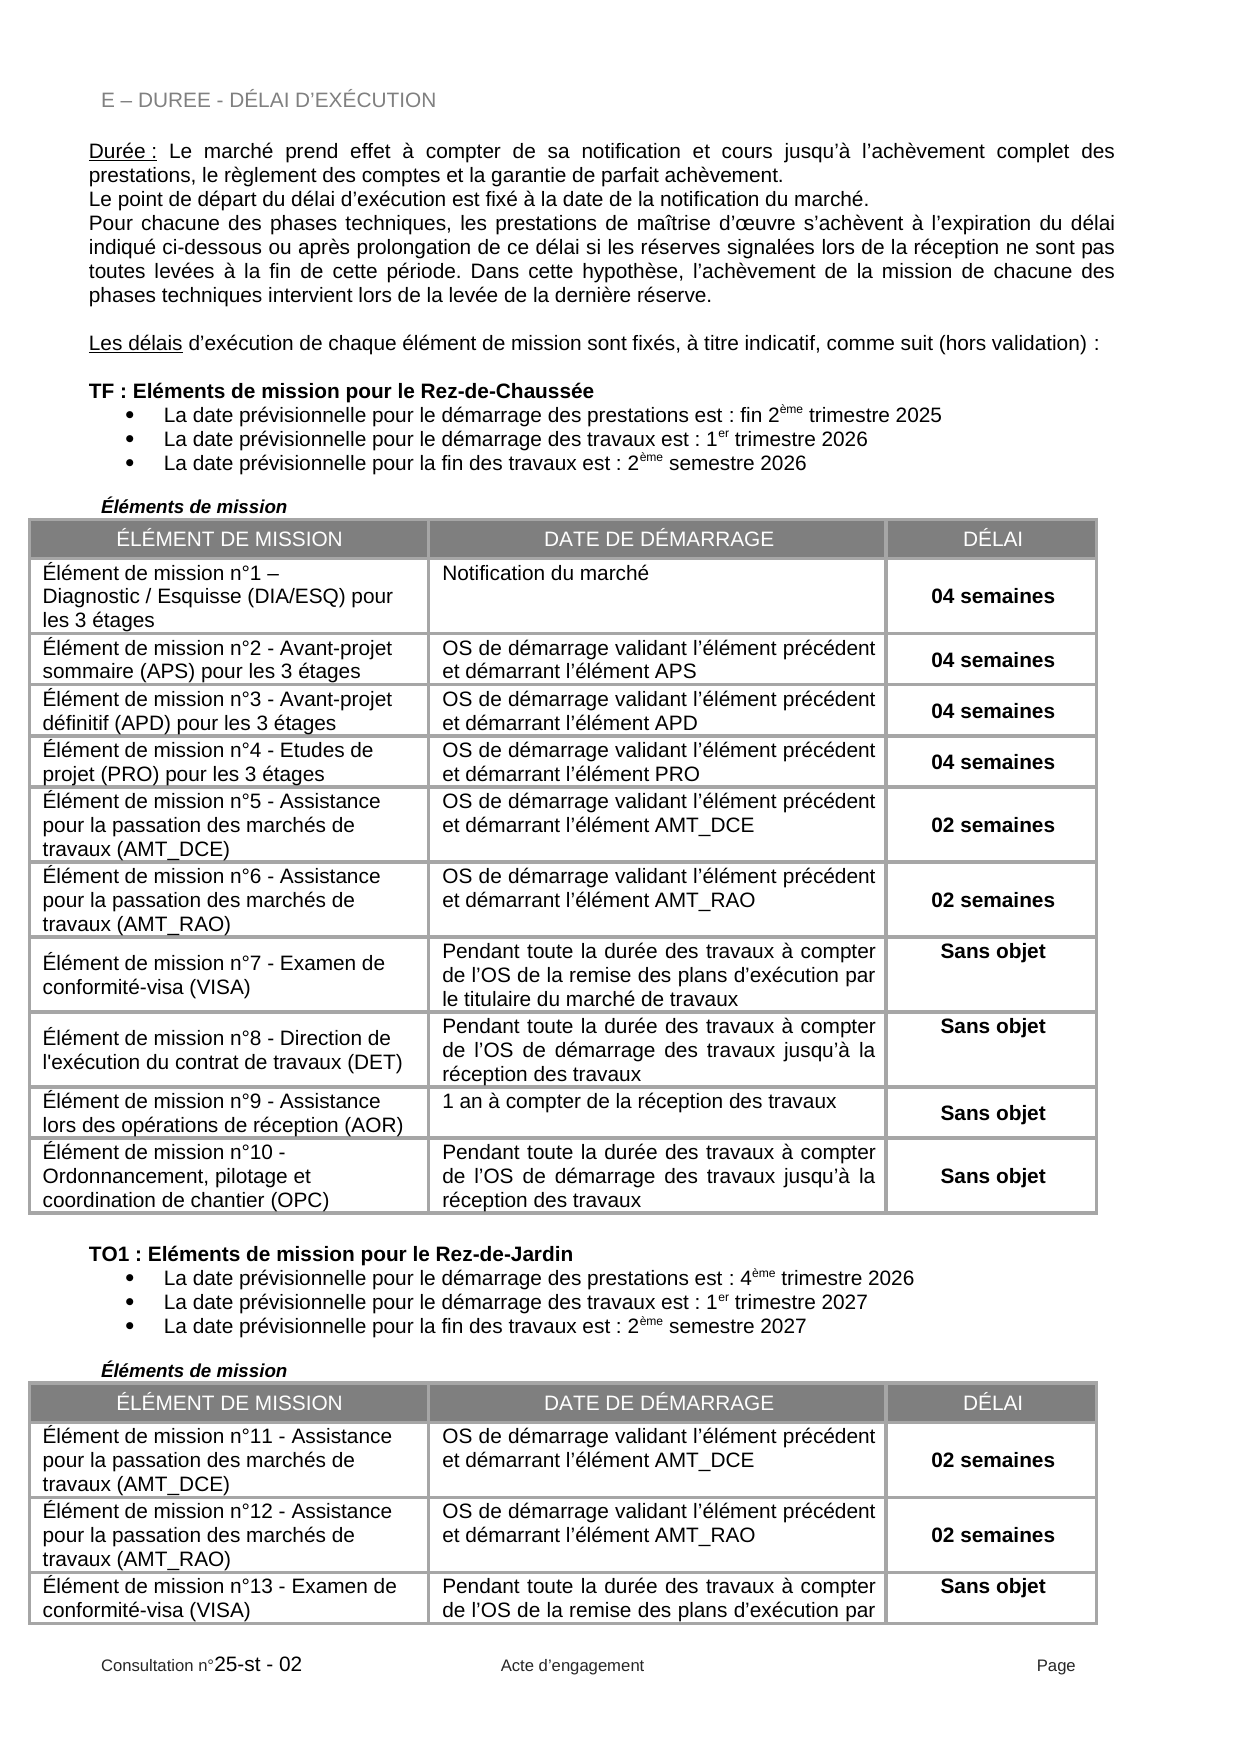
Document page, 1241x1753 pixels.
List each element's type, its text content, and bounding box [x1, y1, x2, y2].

table_cell Élément de mission n°2 - Avant-projet sommaire (APS) pour les 3 étages [31, 635, 427, 683]
table_cell Pendant toute la durée des travaux à compter de l’OS de démarrage des travaux jusqu’à la réception des travaux [430, 1140, 884, 1211]
table_cell OS de démarrage validant l’élément précédent et démarrant l’élément AMT_DCE [430, 789, 884, 860]
table_cell Sans objet [888, 1574, 1095, 1622]
text Le point de départ du délai d’exécution est fixé à la date de la notification du marché. [89, 187, 1116, 211]
table_cell 1 an à compter de la réception des travaux [430, 1089, 884, 1136]
text TF : Eléments de mission pour le Rez-de-Chaussée [89, 378, 1116, 402]
table_cell 02 semaines [888, 789, 1095, 860]
table_cell Élément de mission n°11 - Assistance pour la passation des marchés de travaux (AMT_DCE) [31, 1424, 427, 1496]
table_cell Élément de mission n°1 – Diagnostic / Esquisse (DIA/ESQ) pour les 3 étages [31, 560, 427, 632]
table_cell 04 semaines [888, 738, 1095, 785]
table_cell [31, 1574, 427, 1622]
table_header DATE DE DÉMARRAGE [430, 521, 884, 557]
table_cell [430, 1574, 884, 1622]
table_cell Pendant toute la durée des travaux à compter de l’OS de la remise des plans d’exécution par le titulaire du marché de travaux [430, 939, 884, 1010]
text E – DUREE - DÉLAI D’EXÉCUTION [101, 87, 1116, 111]
table_cell OS de démarrage validant l’élément précédent et démarrant l’élément AMT_RAO [430, 1499, 884, 1571]
table_header DÉLAI [888, 1385, 1095, 1421]
table_cell Élément de mission n°5 - Assistance pour la passation des marchés de travaux (AMT_DCE) [31, 789, 427, 860]
text Durée : Le marché prend effet à compter de sa notification et cours jusqu’à l’achèvement complet des prestations, le règlement des comptes et la garantie de parfait achèvement. [89, 139, 1116, 187]
table_cell OS de démarrage validant l’élément précédent et démarrant l’élément AMT_RAO [430, 864, 884, 935]
table_cell Élément de mission n°4 - Etudes de projet (PRO) pour les 3 étages [31, 738, 427, 785]
table_cell Élément de mission n°8 - Direction de l'exécution du contrat de travaux (DET) [31, 1014, 427, 1085]
text Éléments de mission [101, 1360, 1116, 1381]
table_cell Sans objet [888, 1014, 1095, 1085]
table_cell 02 semaines [888, 1424, 1095, 1496]
list La date prévisionnelle pour la fin des travaux est : 2ème semestre 2026 [126, 451, 1128, 474]
table_cell OS de démarrage validant l’élément précédent et démarrant l’élément PRO [430, 738, 884, 785]
table_cell Pendant toute la durée des travaux à compter de l’OS de démarrage des travaux jusqu’à la réception des travaux [430, 1014, 884, 1085]
table_cell Élément de mission n°12 - Assistance pour la passation des marchés de travaux (AMT_RAO) [31, 1499, 427, 1571]
table_cell 02 semaines [888, 1499, 1095, 1571]
table_cell Élément de mission n°3 - Avant-projet définitif (APD) pour les 3 étages [31, 686, 427, 734]
table_cell 04 semaines [888, 635, 1095, 683]
table_cell Élément de mission n°9 - Assistance lors des opérations de réception (AOR) [31, 1089, 427, 1136]
table_cell Élément de mission n°10 - Ordonnancement, pilotage et coordination de chantier (OPC) [31, 1140, 427, 1211]
table_cell Élément de mission n°6 - Assistance pour la passation des marchés de travaux (AMT_RAO) [31, 864, 427, 935]
table_cell OS de démarrage validant l’élément précédent et démarrant l’élément APS [430, 635, 884, 683]
table_cell OS de démarrage validant l’élément précédent et démarrant l’élément APD [430, 686, 884, 734]
text Les délais d’exécution de chaque élément de mission sont fixés, à titre indicatif, comme suit (hors validation) : [89, 331, 1116, 354]
table_cell Sans objet [888, 939, 1095, 1010]
list La date prévisionnelle pour le démarrage des prestations est : fin 2ème trimestre 2025 [126, 402, 1128, 426]
table_header DÉLAI [888, 521, 1095, 557]
list La date prévisionnelle pour le démarrage des travaux est : 1er trimestre 2027 [126, 1290, 1128, 1314]
list La date prévisionnelle pour la fin des travaux est : 2ème semestre 2027 [126, 1314, 1128, 1338]
text Éléments de mission [101, 496, 1116, 518]
text TO1 : Eléments de mission pour le Rez-de-Jardin [89, 1242, 1116, 1266]
table_cell 04 semaines [888, 560, 1095, 632]
table_header ÉLÉMENT DE MISSION [31, 521, 427, 557]
text Pour chacune des phases techniques, les prestations de maîtrise d’œuvre s’achèvent à l’expiration du délai indiqué ci-dessous ou après prolongation de ce délai si les réserves signalées lors de la réception ne sont pas toutes levées à la fin de cette période. Dans cette hypothèse, l’achèvement de la mission de chacune des phases techniques intervient lors de la levée de la dernière réserve. [89, 211, 1116, 307]
table_header DATE DE DÉMARRAGE [430, 1385, 884, 1421]
table_cell Notification du marché [430, 560, 884, 632]
list La date prévisionnelle pour le démarrage des travaux est : 1er trimestre 2026 [126, 426, 1128, 451]
table_cell OS de démarrage validant l’élément précédent et démarrant l’élément AMT_DCE [430, 1424, 884, 1496]
table_cell Sans objet [888, 1140, 1095, 1211]
table_header ÉLÉMENT DE MISSION [31, 1385, 427, 1421]
table_cell 04 semaines [888, 686, 1095, 734]
list La date prévisionnelle pour le démarrage des prestations est : 4ème trimestre 2026 [126, 1266, 1128, 1290]
table_cell Sans objet [888, 1089, 1095, 1136]
table_cell Élément de mission n°7 - Examen de conformité-visa (VISA) [31, 939, 427, 1010]
table_cell 02 semaines [888, 864, 1095, 935]
